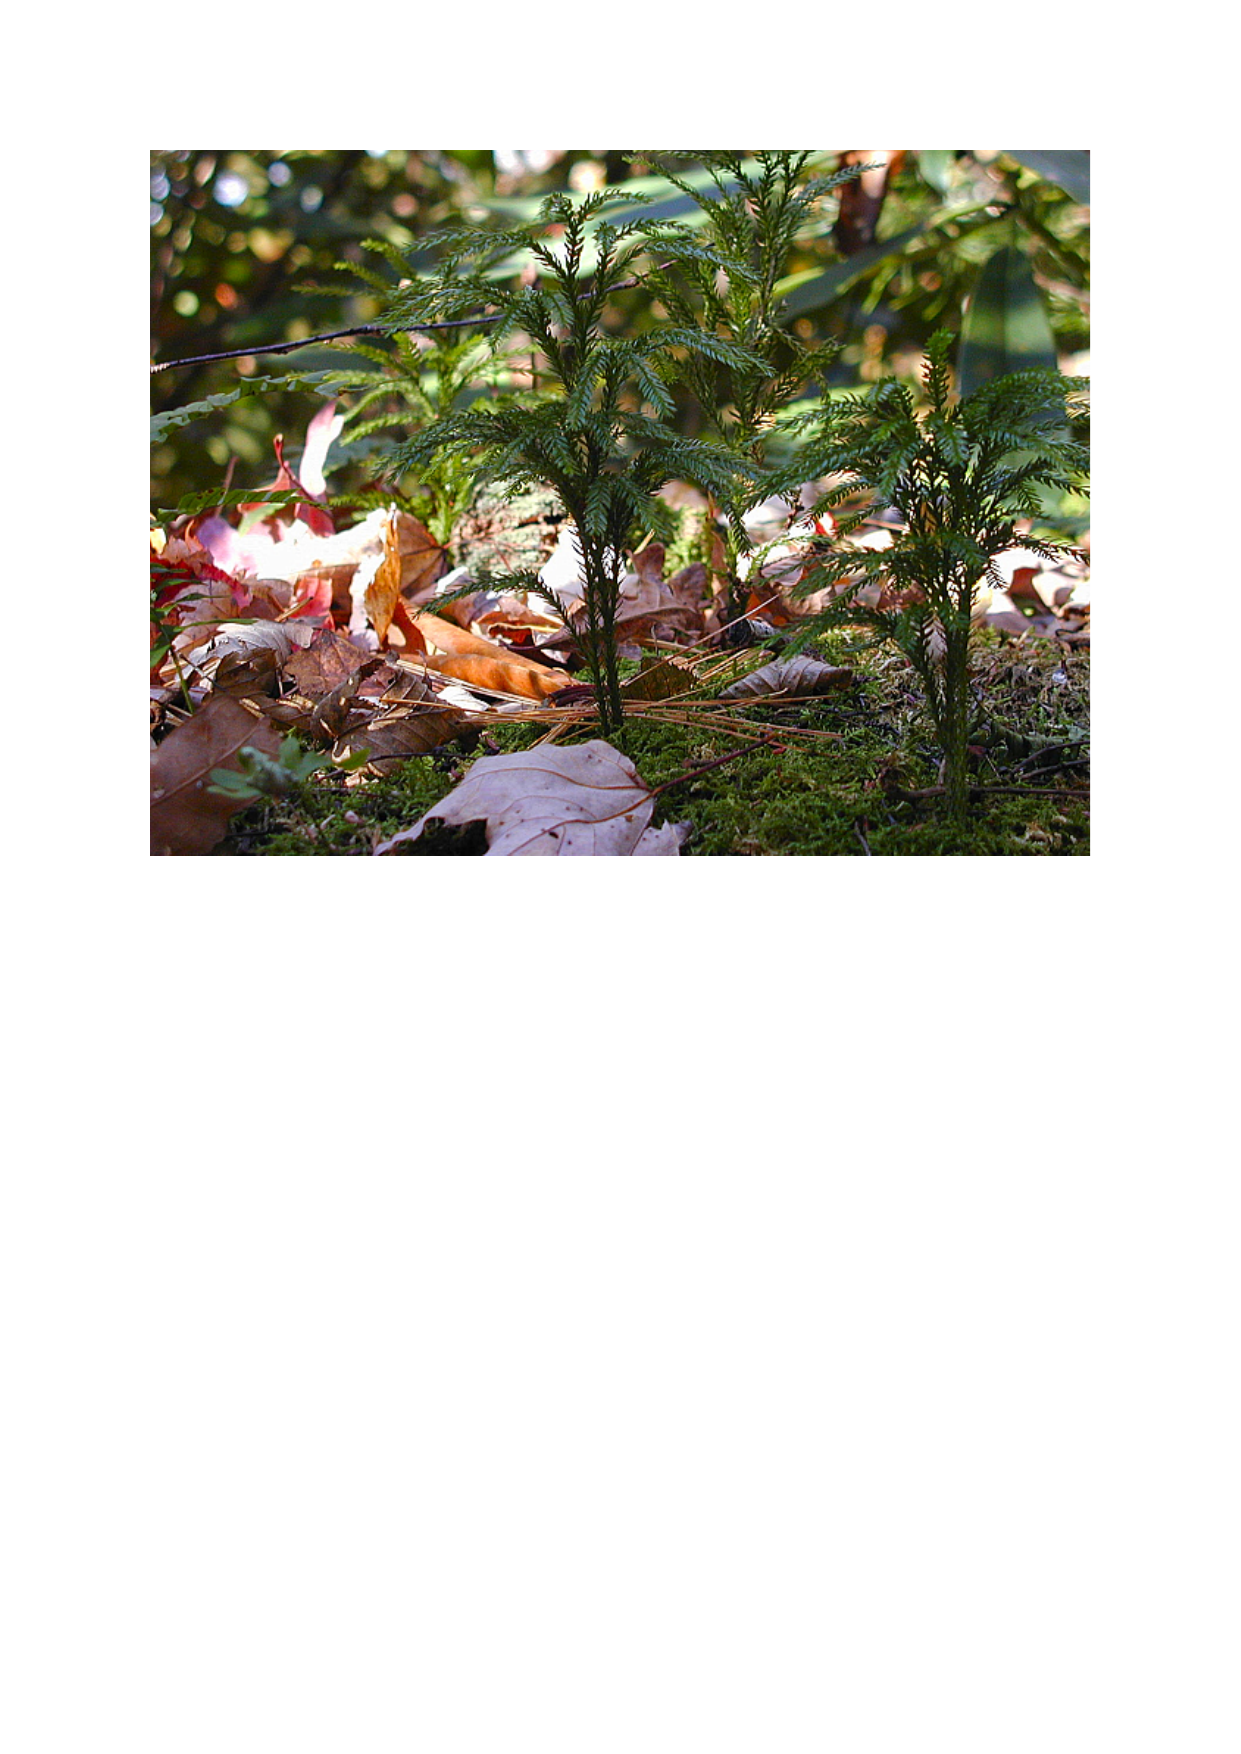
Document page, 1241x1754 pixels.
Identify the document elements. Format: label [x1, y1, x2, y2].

picture [150, 150, 1091, 856]
